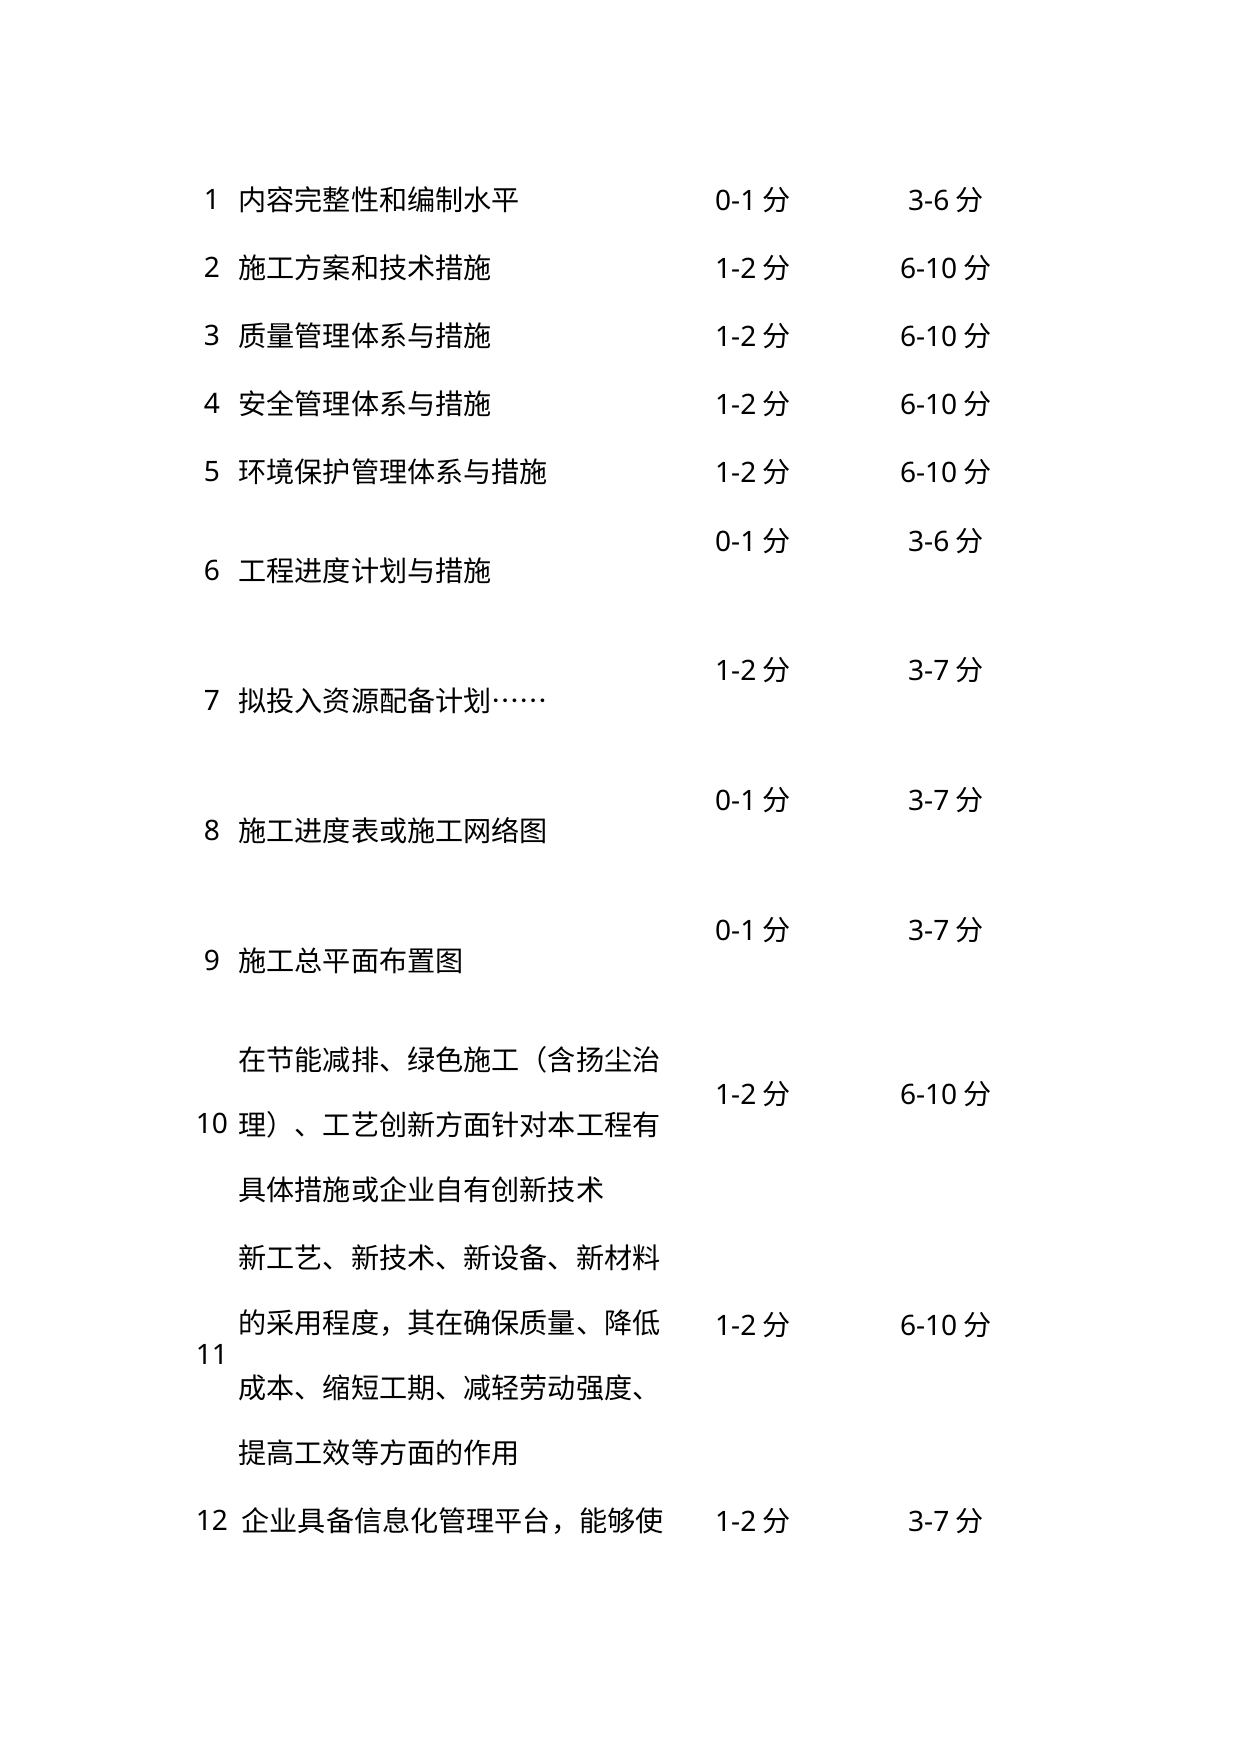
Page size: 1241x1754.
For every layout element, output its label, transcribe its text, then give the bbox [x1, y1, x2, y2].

table_cell 0-1分 [668, 764, 837, 894]
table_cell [237, 1485, 668, 1582]
table_cell 1-2分 [668, 232, 837, 300]
table_cell 6-10分 [837, 1024, 1053, 1222]
table_cell 5 [187, 437, 237, 505]
table_cell 拟投入资源配备计划…… [237, 635, 668, 764]
table_cell 3-7分 [837, 764, 1053, 894]
table_cell 3 [187, 300, 237, 368]
table_cell 1-2分 [668, 369, 837, 437]
table_cell 新工艺、新技术、新设备、新材料的采用程度，其在确保质量、降低成本、缩短工期、减轻劳动强度、提高工效等方面的作用 [237, 1222, 668, 1485]
table_cell 12 [187, 1485, 237, 1582]
table_cell 4 [187, 369, 237, 437]
table_cell 9 [187, 894, 237, 1024]
table_cell 1-2分 [668, 300, 837, 368]
table_cell 7 [187, 635, 237, 764]
table_cell 3-6分 [837, 162, 1053, 232]
table_cell 2 [187, 232, 237, 300]
table_cell 施工方案和技术措施 [237, 232, 668, 300]
table_cell 0-1分 [668, 894, 837, 1024]
table_cell 6-10分 [837, 369, 1053, 437]
table_cell 8 [187, 764, 237, 894]
table_cell 6 [187, 505, 237, 634]
table_cell 环境保护管理体系与措施 [237, 437, 668, 505]
table_cell 安全管理体系与措施 [237, 369, 668, 437]
table_cell 6-10分 [837, 232, 1053, 300]
table_cell 6-10分 [837, 1222, 1053, 1485]
table_cell 在节能减排、绿色施工（含扬尘治理）、工艺创新方面针对本工程有具体措施或企业自有创新技术 [237, 1024, 668, 1222]
table_cell 10 [187, 1024, 237, 1222]
table_cell 施工进度表或施工网络图 [237, 764, 668, 894]
table_cell 施工总平面布置图 [237, 894, 668, 1024]
table_cell 1-2分 [668, 1485, 837, 1582]
table_cell 3-7分 [837, 894, 1053, 1024]
table_cell 1 [187, 162, 237, 232]
table_cell 内容完整性和编制水平 [237, 162, 668, 232]
table_cell 工程进度计划与措施 [237, 505, 668, 634]
table_cell 3-6分 [837, 505, 1053, 634]
table_cell 0-1分 [668, 162, 837, 232]
table_cell 3-7分 [837, 1485, 1053, 1582]
table_cell 3-7分 [837, 635, 1053, 764]
table_cell 11 [187, 1222, 237, 1485]
table_cell 6-10分 [837, 300, 1053, 368]
table_cell 1-2分 [668, 437, 837, 505]
table_cell 0-1分 [668, 505, 837, 634]
table_cell 1-2分 [668, 635, 837, 764]
table_cell 6-10分 [837, 437, 1053, 505]
table_cell 1-2分 [668, 1024, 837, 1222]
table_cell 质量管理体系与措施 [237, 300, 668, 368]
table_cell 1-2分 [668, 1222, 837, 1485]
